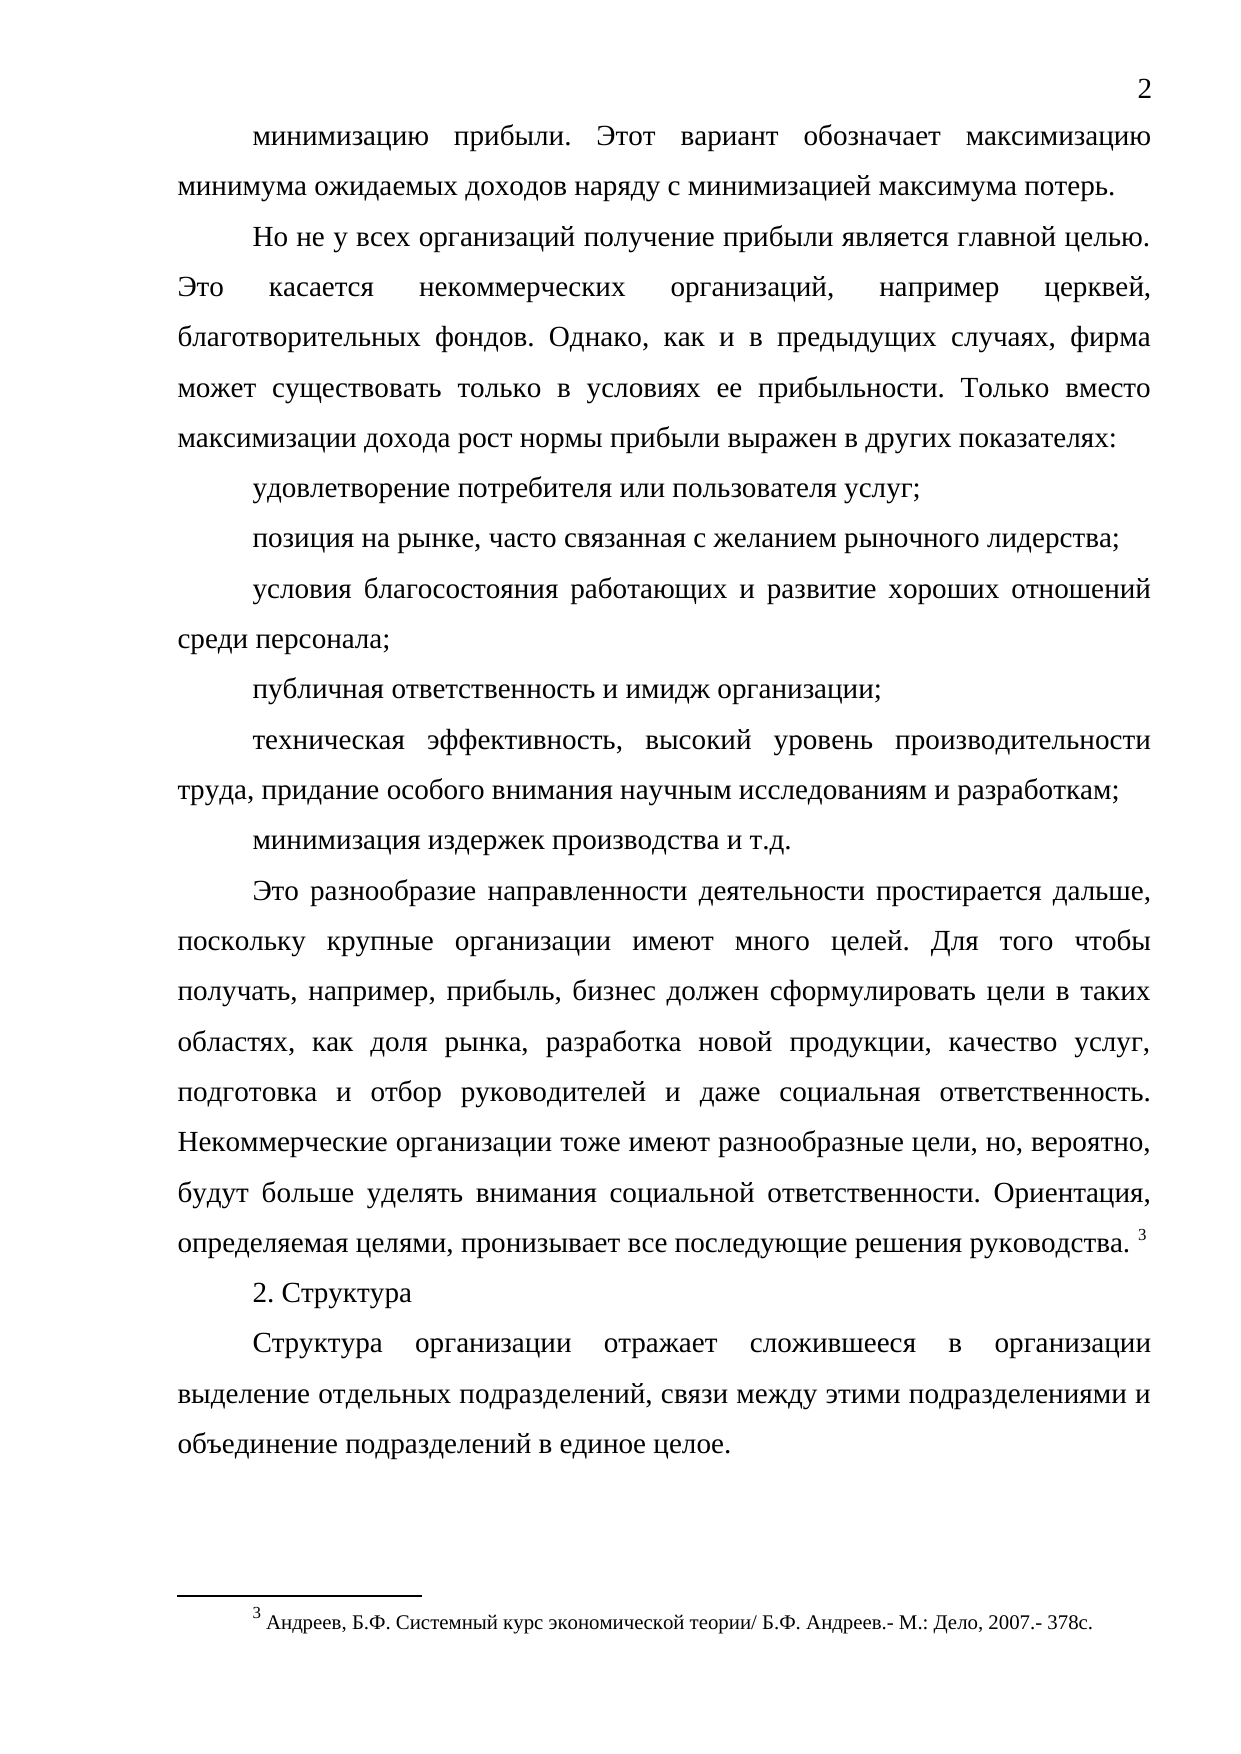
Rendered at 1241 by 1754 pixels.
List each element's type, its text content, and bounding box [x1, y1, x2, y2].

text минимизация издержек производства и т.д. [177, 822, 1152, 856]
text Структура организации отражает сложившееся в организации выделение отдельных подразделений, связи между этими подразделениями и объединение подразделений в единое целое. [177, 1326, 1152, 1460]
text удовлетворение потребителя или пользователя услуг; [177, 470, 1152, 504]
text Это разнообразие направленности деятельности простирается дальше, поскольку крупные организации имеют много целей. Для того чтобы получать, например, прибыль, бизнес должен сформулировать цели в таких областях, как доля рынка, разработка новой продукции, качество услуг, подготовка и отбор руководителей и даже социальная ответственность. Некоммерческие организации тоже имеют разнообразные цели, но, вероятно, будут больше уделять внимания социальной ответственности. Ориентация, определяемая целями, пронизывает все последующие решения руководства. [177, 873, 1152, 1258]
text условия благосостояния работающих и развитие хороших отношений среди персонала; [177, 571, 1152, 655]
text минимизацию прибыли. Этот вариант обозначает максимизацию минимума ожидаемых доходов наряду с минимизацией максимума потерь. [177, 118, 1152, 202]
text техническая эффективность, высокий уровень производительности труда, придание особого внимания научным исследованиям и разработкам; [177, 722, 1152, 806]
text публичная ответственность и имидж организации; [177, 672, 1152, 705]
text Но не у всех организаций получение прибыли является главной целью. Это касается некоммерческих организаций, например церквей, благотворительных фондов. Однако, как и в предыдущих случаях, фирма может существовать только в условиях ее прибыльности. Только вместо максимизации дохода рост нормы прибыли выражен в других показателях: [177, 219, 1152, 453]
text 2. Структура [177, 1275, 1152, 1309]
text позиция на рынке, часто связанная с желанием рыночного лидерства; [177, 521, 1152, 554]
